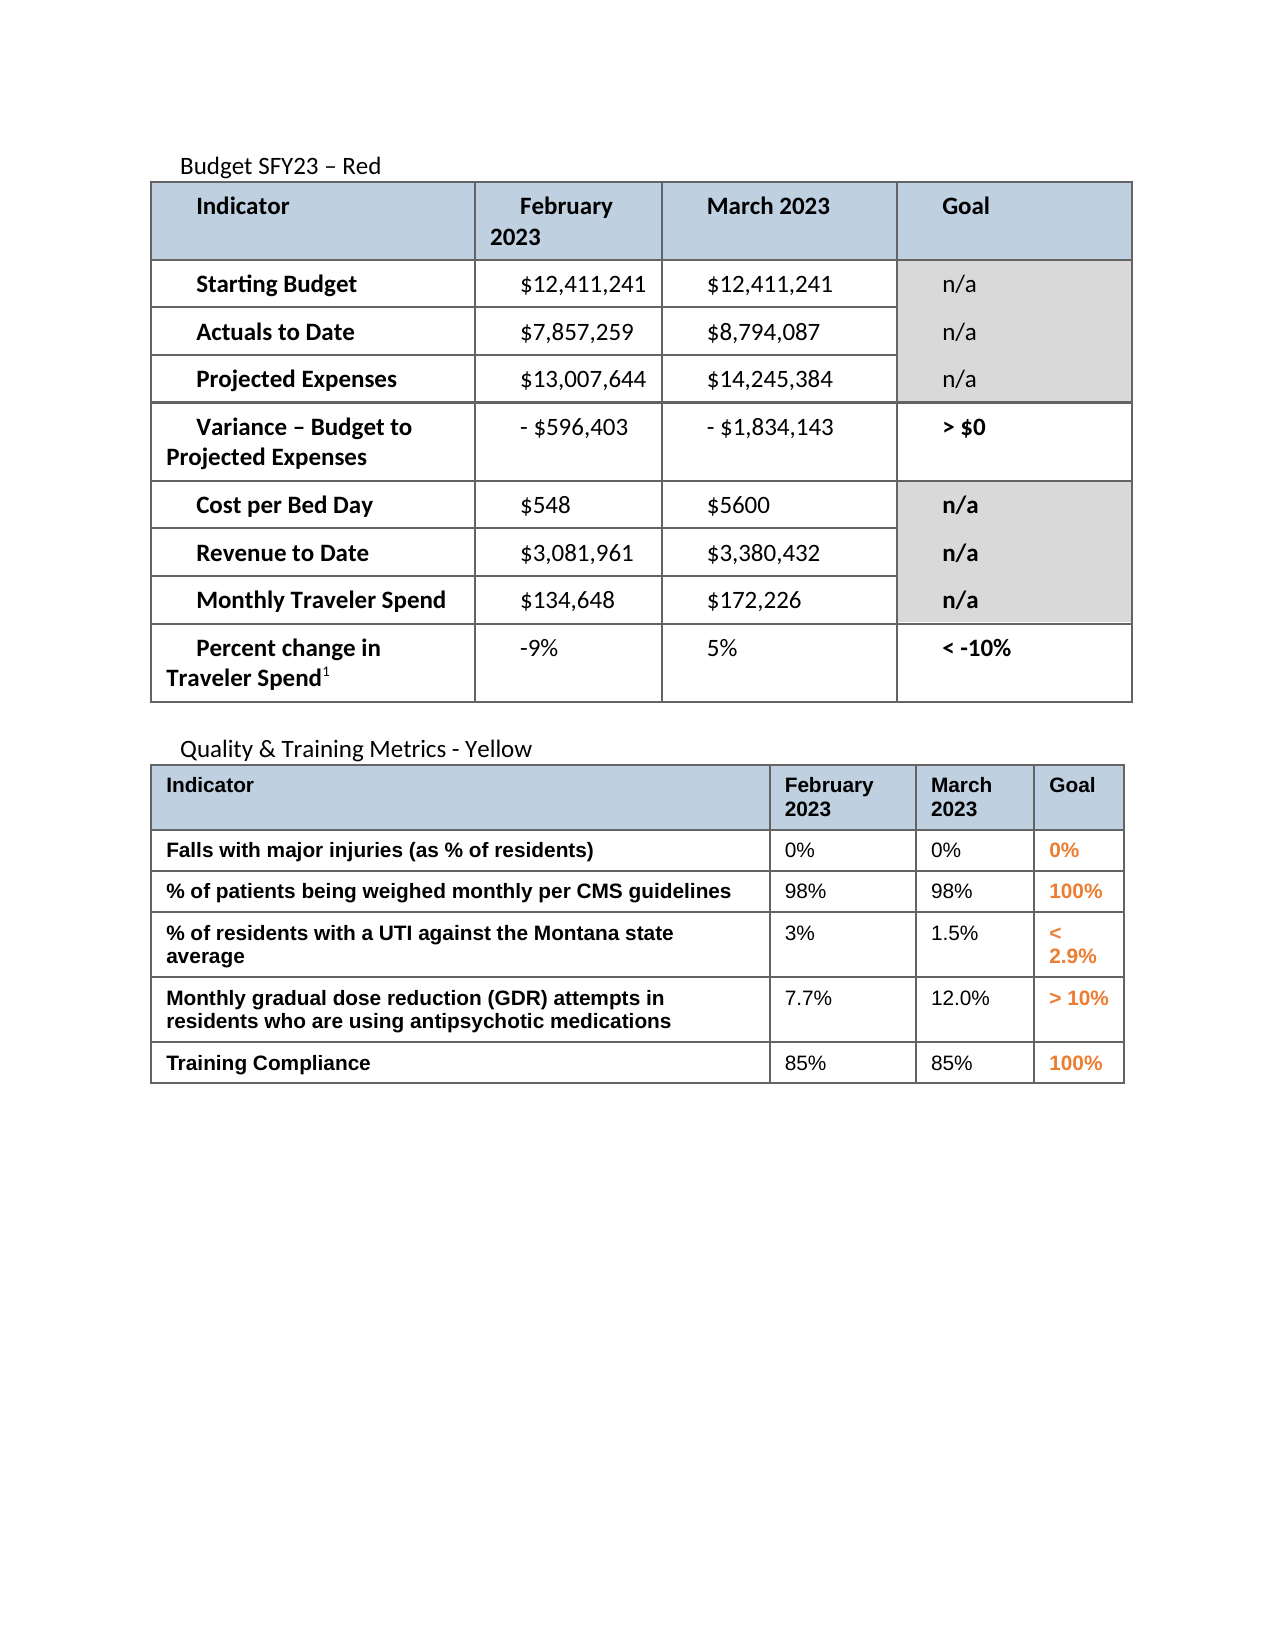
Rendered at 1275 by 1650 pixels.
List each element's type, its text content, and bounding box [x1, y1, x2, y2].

table_cell 5% [663, 625, 896, 701]
table_cell 85% [917, 1043, 1033, 1082]
table_header February 2023 [771, 766, 915, 829]
table_cell Monthly Traveler Spend [152, 577, 474, 622]
table_cell < -10% [898, 625, 1131, 701]
table_cell -9% [476, 625, 661, 701]
table_cell $8,794,087 [663, 308, 896, 354]
table_cell Revenue to Date [152, 529, 474, 575]
table_cell Projected Expenses [152, 356, 474, 401]
table_header Indicator [152, 766, 769, 829]
table_cell % of residents with a UTI against the Montana state average [152, 913, 769, 976]
table_cell 0% [917, 831, 1033, 870]
table_cell 98% [917, 872, 1033, 911]
table_cell 12.0% [917, 978, 1033, 1041]
table_cell Cost per Bed Day [152, 482, 474, 527]
table_cell Starting Budget [152, 261, 474, 306]
table_cell 0% [1035, 831, 1123, 870]
table_cell 100% [1035, 872, 1123, 911]
table_cell $3,081,961 [476, 529, 661, 575]
table_cell $7,857,259 [476, 308, 661, 354]
table_cell - $596,403 [476, 404, 661, 479]
table_cell 1.5% [917, 913, 1033, 976]
table_cell $13,007,644 [476, 356, 661, 401]
table_header Goal [898, 183, 1131, 259]
table_cell n/a [898, 482, 1131, 527]
table_cell Percent change in Traveler Spend1 [152, 625, 474, 701]
table_cell Falls with major injuries (as % of residents) [152, 831, 769, 870]
table_header Indicator [152, 183, 474, 259]
table_cell > $0 [898, 404, 1131, 479]
table_cell $12,411,241 [663, 261, 896, 306]
table_cell $172,226 [663, 577, 896, 622]
table_cell n/a [898, 527, 1131, 575]
table_header Goal [1035, 766, 1123, 829]
table_cell n/a [898, 306, 1131, 354]
table_cell 98% [771, 872, 915, 911]
table_cell < 2.9% [1035, 913, 1123, 976]
table_cell n/a [898, 575, 1131, 622]
table_cell 85% [771, 1043, 915, 1082]
table_cell $548 [476, 482, 661, 527]
table_cell 3% [771, 913, 915, 976]
table_cell 7.7% [771, 978, 915, 1041]
table_cell % of patients being weighed monthly per CMS guidelines [152, 872, 769, 911]
table_cell $3,380,432 [663, 529, 896, 575]
table_cell n/a [898, 261, 1131, 306]
table_cell - $1,834,143 [663, 404, 896, 479]
table_cell $14,245,384 [663, 356, 896, 401]
table_cell Monthly gradual dose reduction (GDR) attempts in residents who are using antipsychotic medications [152, 978, 769, 1041]
table_cell $12,411,241 [476, 261, 661, 306]
text Quality & Training Metrics - Yellow [180, 733, 1125, 764]
table_cell n/a [898, 354, 1131, 401]
table_cell 100% [1035, 1043, 1123, 1082]
table_cell Training Compliance [152, 1043, 769, 1082]
table_header February 2023 [476, 183, 661, 259]
table_cell Actuals to Date [152, 308, 474, 354]
text Budget SFY23 – Red [150, 150, 1125, 181]
table_header March 2023 [917, 766, 1033, 829]
table_cell Variance – Budget to Projected Expenses [152, 404, 474, 479]
table_cell > 10% [1035, 978, 1123, 1041]
table_cell $134,648 [476, 577, 661, 622]
table_header March 2023 [663, 183, 896, 259]
table_cell 0% [771, 831, 915, 870]
table_cell $5600 [663, 482, 896, 527]
